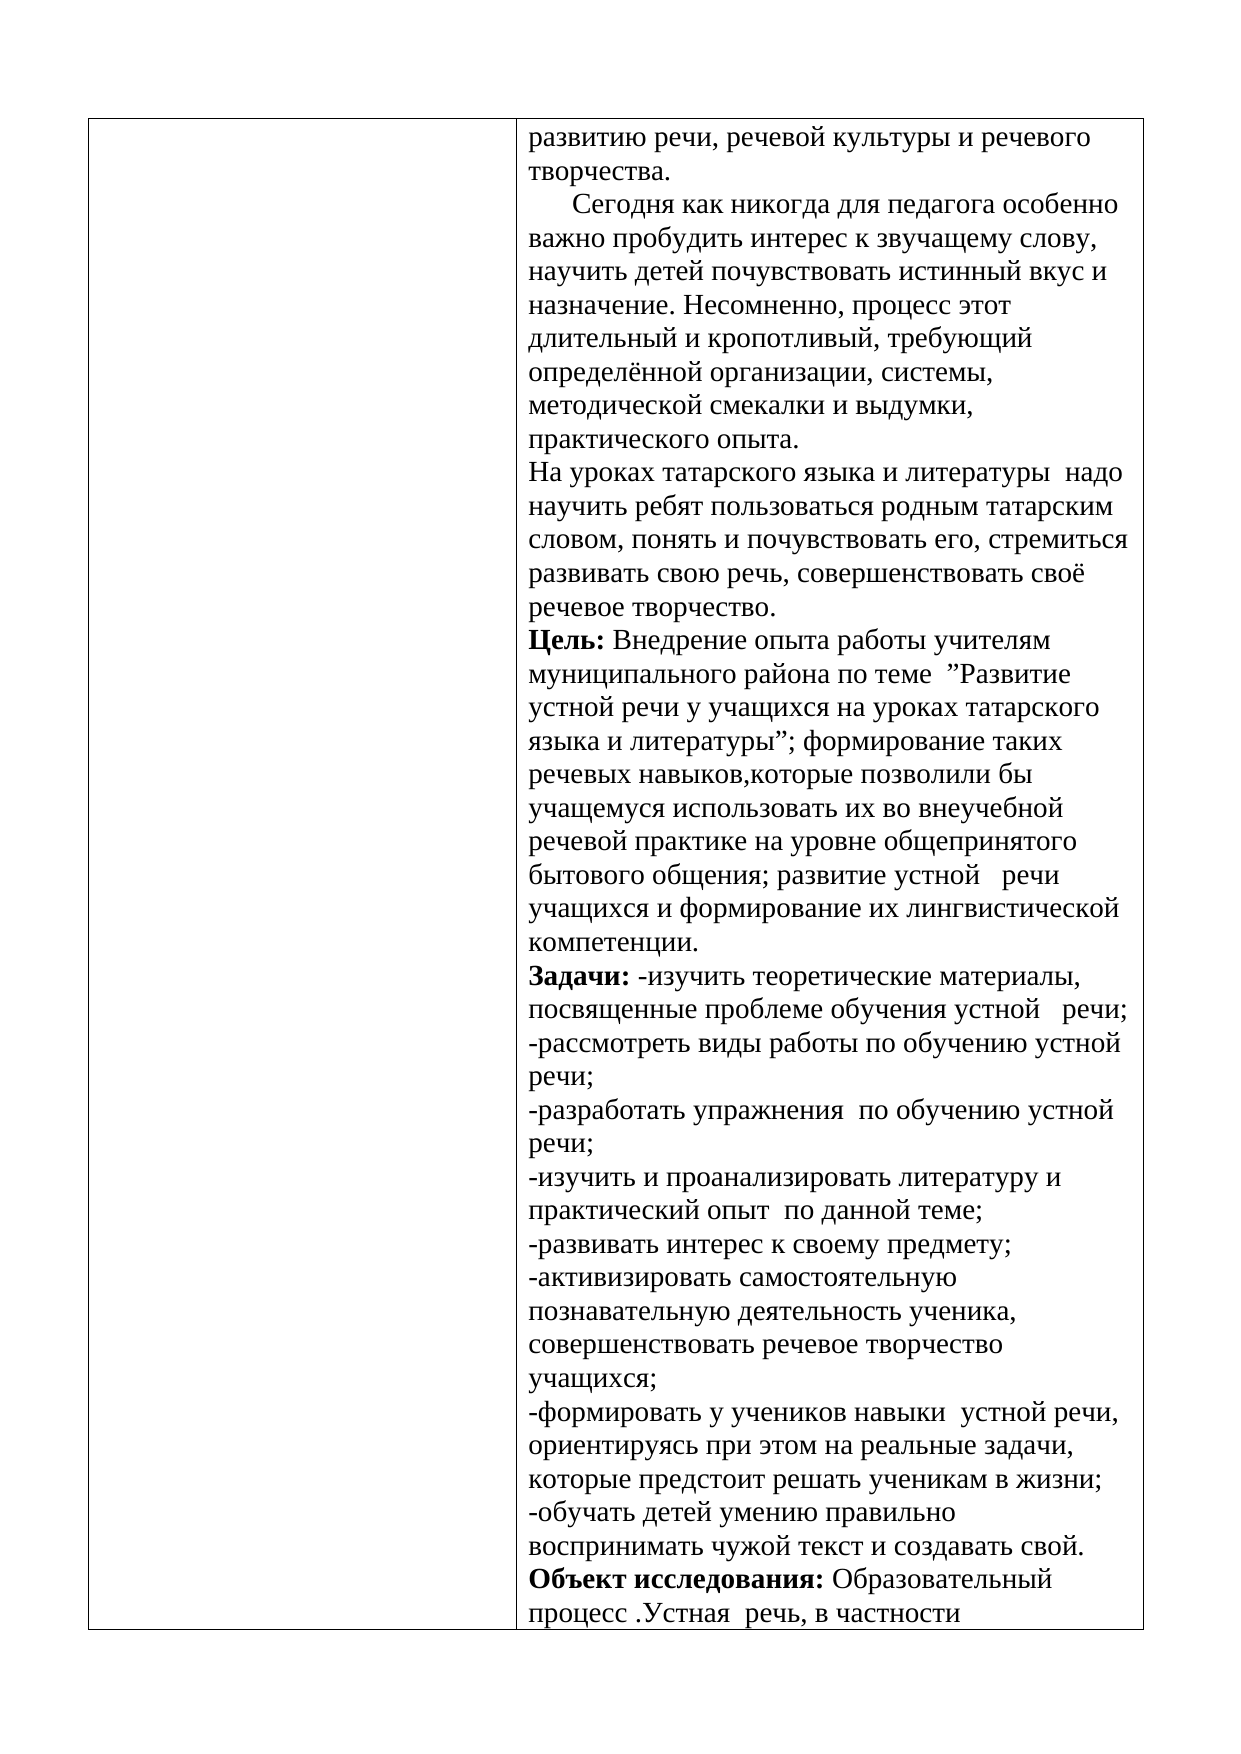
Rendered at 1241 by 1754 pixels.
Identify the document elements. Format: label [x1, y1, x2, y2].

table_cell [89, 119, 516, 1628]
table_cell [517, 119, 1143, 1628]
